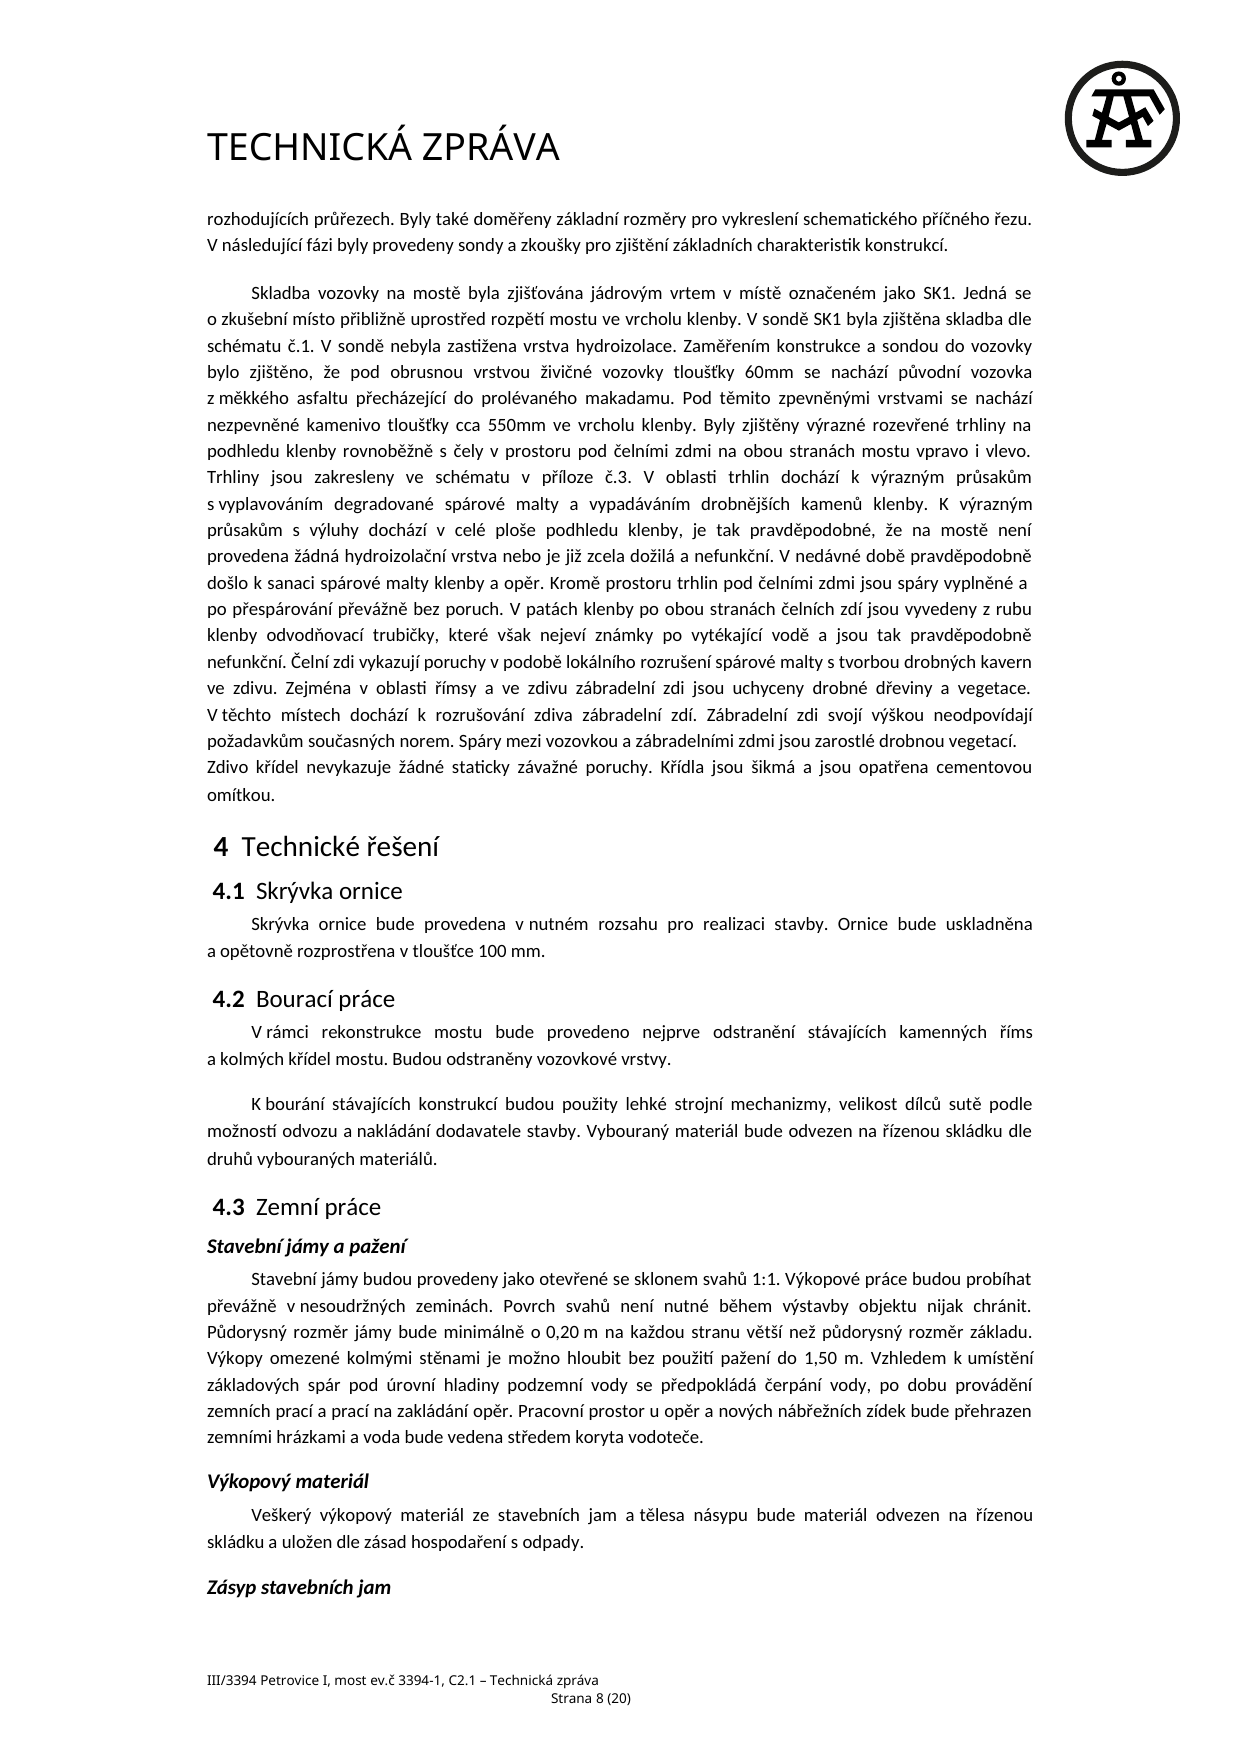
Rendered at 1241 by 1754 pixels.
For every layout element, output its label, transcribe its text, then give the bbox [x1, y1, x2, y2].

text V rámci rekonstrukce mostu bude provedeno nejprve odstranění stávajících kamenných říms a kolmých křídel mostu. Budou odstraněny vozovkové vrstvy. [207, 1020, 1033, 1071]
subtitle Bourací práce [207, 984, 1033, 1014]
text Zásyp stavebních jam [207, 1574, 1033, 1600]
text Veškerý výkopový materiál ze stavebních jam a tělesa násypu bude materiál odvezen na řízenou skládku a uložen dle zásad hospodaření s odpady. [207, 1503, 1033, 1553]
text Skrývka ornice bude provedena v nutném rozsahu pro realizaci stavby. Ornice bude uskladněna a opětovně rozprostřena v tloušťce 100 mm. [207, 912, 1033, 962]
text K bourání stávajících konstrukcí budou použity lehké strojní mechanizmy, velikost dílců sutě podle možností odvozu a nakládání dodavatele stavby. Vybouraný materiál bude odvezen na řízenou skládku dle druhů vybouraných materiálů. [207, 1092, 1033, 1170]
subtitle Zemní práce [207, 1191, 1033, 1221]
text Stavební jámy budou provedeny jako otevřené se sklonem svahů 1:1. Výkopové práce budou probíhat převážně v nesoudržných zeminách. Povrch svahů není nutné během výstavby objektu nijak chránit. Půdorysný rozměr jámy bude minimálně o 0,20 m na každou stranu větší než půdorysný rozměr základu. Výkopy omezené kolmými stěnami je možno hloubit bez použití pažení do 1,50 m. Vzhledem k umístění základových spár pod úrovní hladiny podzemní vody se předpokládá čerpání vody, po dobu provádění zemních prací a prací na zakládání opěr. Pracovní prostor u opěr a nových nábřežních zídek bude přehrazen zemními hrázkami a voda bude vedena středem koryta vodoteče. [207, 1267, 1033, 1448]
text Výkopový materiál [207, 1469, 1033, 1494]
text Zdivo křídel nevykazuje žádné staticky závažné poruchy. Křídla jsou šikmá a jsou opatřena cementovou omítkou. [207, 755, 1033, 806]
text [207, 207, 1033, 256]
text Skladba vozovky na mostě byla zjišťována jádrovým vrtem v místě označeném jako SK1. Jedná se o zkušební místo přibližně uprostřed rozpětí mostu ve vrcholu klenby. V sondě SK1 byla zjištěna skladba dle schématu č.1. V sondě nebyla zastižena vrstva hydroizolace. Zaměřením konstrukce a sondou do vozovky bylo zjištěno, že pod obrusnou vrstvou živičné vozovky tloušťky 60mm se nachází původní vozovka z měkkého asfaltu přecházející do prolévaného makadamu. Pod těmito zpevněnými vrstvami se nachází nezpevněné kamenivo tloušťky cca 550mm ve vrcholu klenby. Byly zjištěny výrazné rozevřené trhliny na podhledu klenby rovnoběžně s čely v prostoru pod čelními zdmi na obou stranách mostu vpravo i vlevo. Trhliny jsou zakresleny ve schématu v příloze č.3. V oblasti trhlin dochází k výrazným průsakům s vyplavováním degradované spárové malty a vypadáváním drobnějších kamenů klenby. K výrazným průsakům s výluhy dochází v celé ploše podhledu klenby, je tak pravděpodobné, že na mostě není provedena žádná hydroizolační vrstva nebo je již zcela dožilá a nefunkční. V nedávné době pravděpodobně došlo k sanaci spárové malty klenby a opěr. Kromě prostoru trhlin pod čelními zdmi jsou spáry vyplněné a po přespárování převážně bez poruch. V patách klenby po obou stranách čelních zdí jsou vyvedeny z rubu klenby odvodňovací trubičky, které však nejeví známky po vytékající vodě a jsou tak pravděpodobně nefunkční. Čelní zdi vykazují poruchy v podobě lokálního rozrušení spárové malty s tvorbou drobných kavern ve zdivu. Zejména v oblasti římsy a ve zdivu zábradelní zdi jsou uchyceny drobné dřeviny a vegetace. V těchto místech dochází k rozrušování zdiva zábradelní zdí. Zábradelní zdi svojí výškou neodpovídají požadavkům současných norem. Spáry mezi vozovkou a zábradelními zdmi jsou zarostlé drobnou vegetací. [207, 281, 1033, 752]
subtitle Technické řešení [207, 828, 1033, 864]
text Stavební jámy a pažení [207, 1233, 1033, 1259]
subtitle Skrývka ornice [207, 876, 1033, 906]
